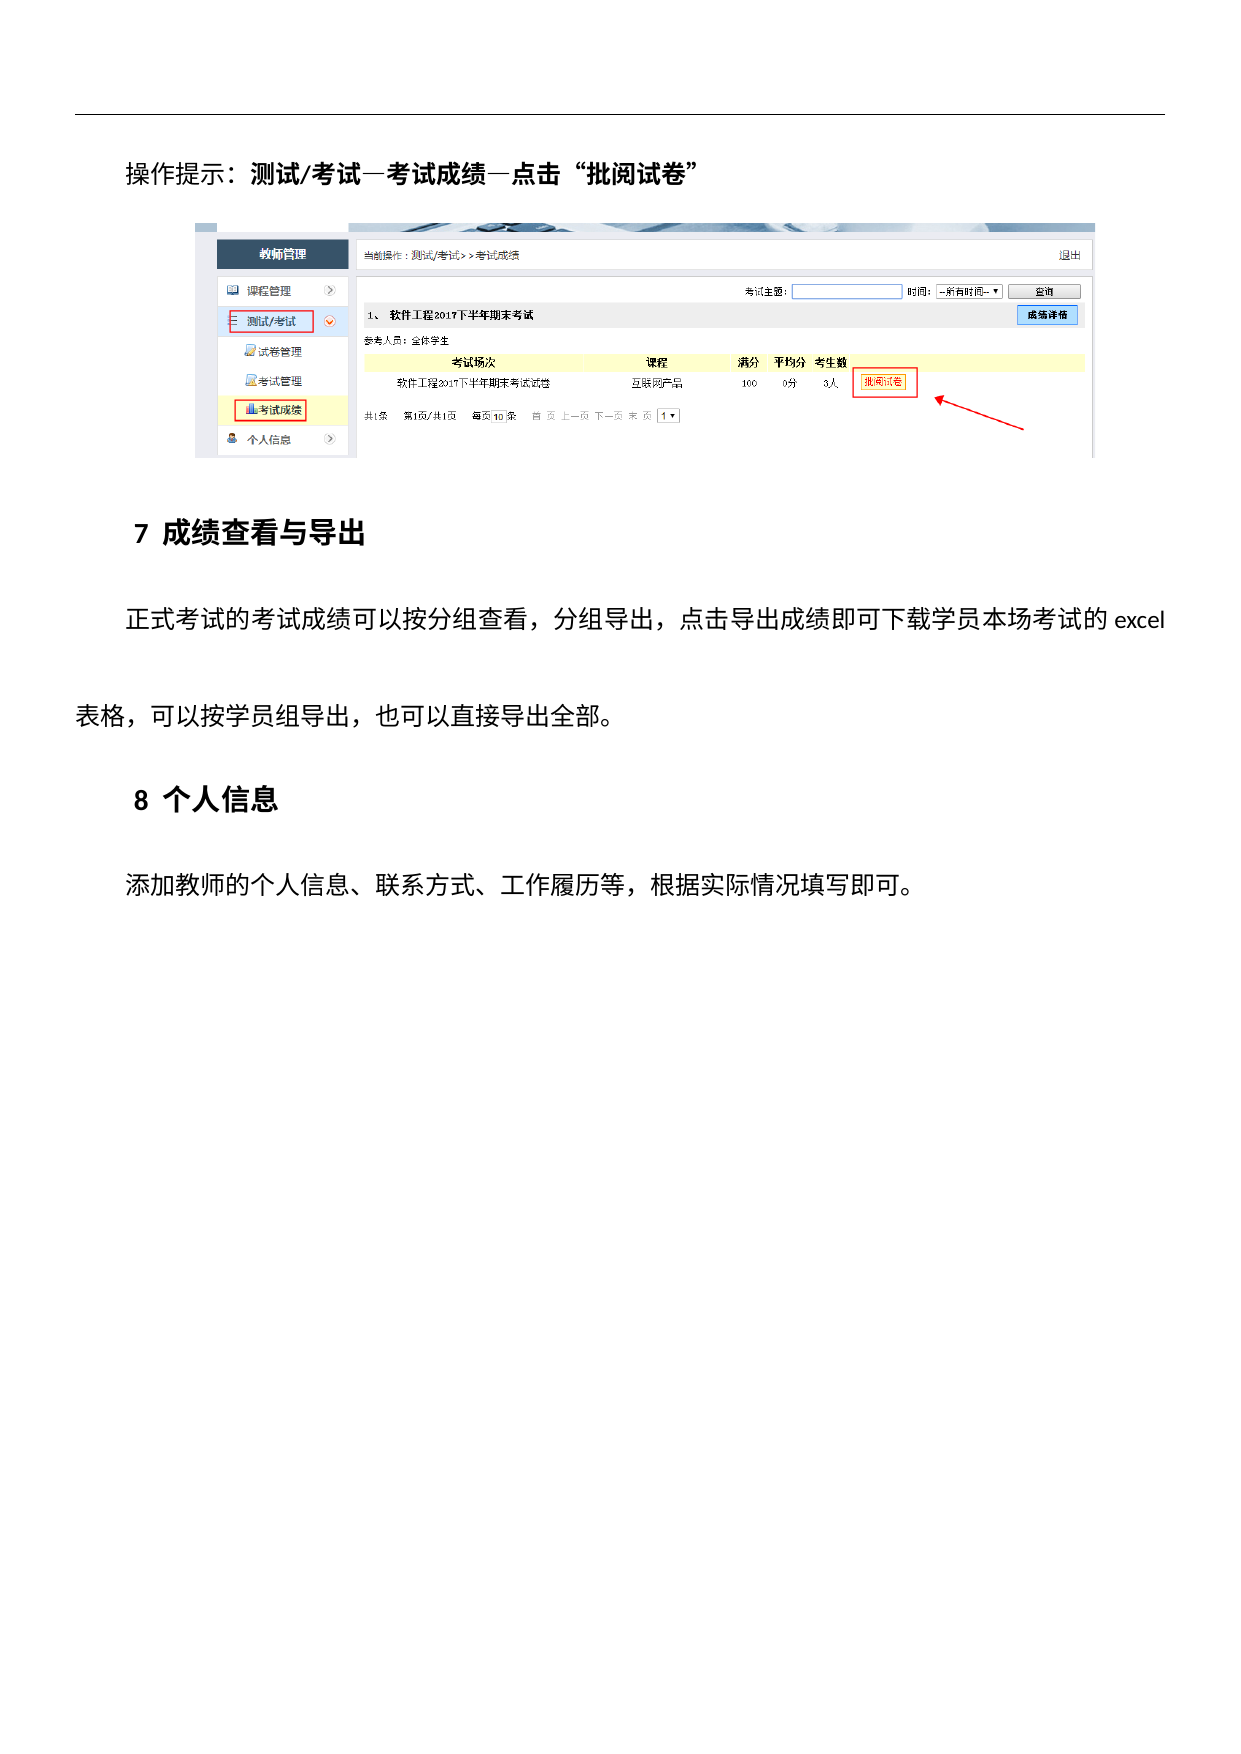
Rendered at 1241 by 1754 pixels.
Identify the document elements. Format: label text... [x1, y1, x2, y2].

subtitle 成绩查看与导出 [75, 498, 1165, 563]
picture [195, 223, 1096, 458]
subtitle 个人信息 [75, 765, 1165, 830]
text 添加教师的个人信息、联系方式、工作履历等，根据实际情况填写即可。 [75, 851, 1165, 916]
text 正式考试的考试成绩可以按分组查看，分组导出，点击导出成绩即可下载学员本场考试的excel表格，可以按学员组导出，也可以直接导出全部。 [75, 585, 1165, 747]
text 操作提示：测试/考试—考试成绩—点击“批阅试卷” [75, 140, 1165, 205]
